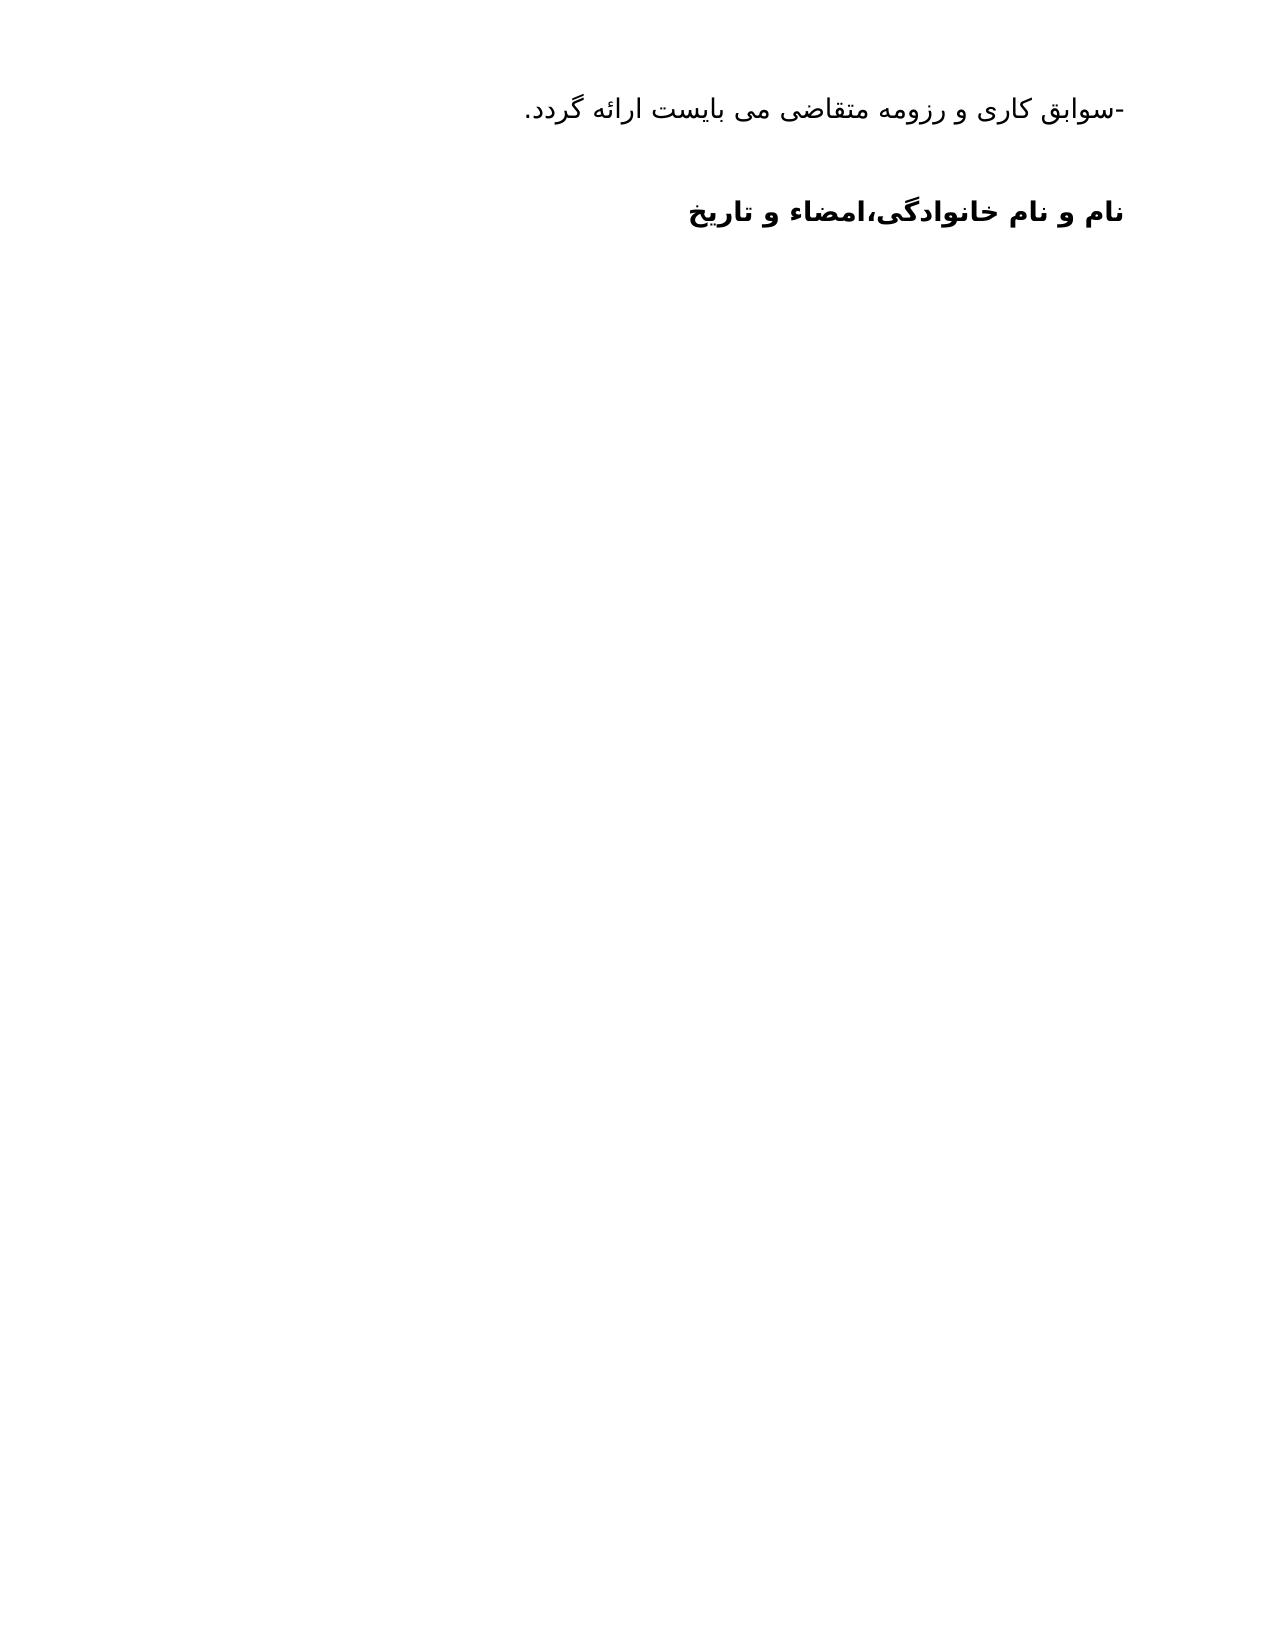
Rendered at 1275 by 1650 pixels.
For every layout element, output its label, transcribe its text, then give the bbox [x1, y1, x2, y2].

text -سوابق کاری و رزومه متقاضی می بایست ارائه گردد. [150, 94, 1125, 125]
text نام و نام خانوادگی،امضاء و تاریخ [150, 197, 1125, 228]
